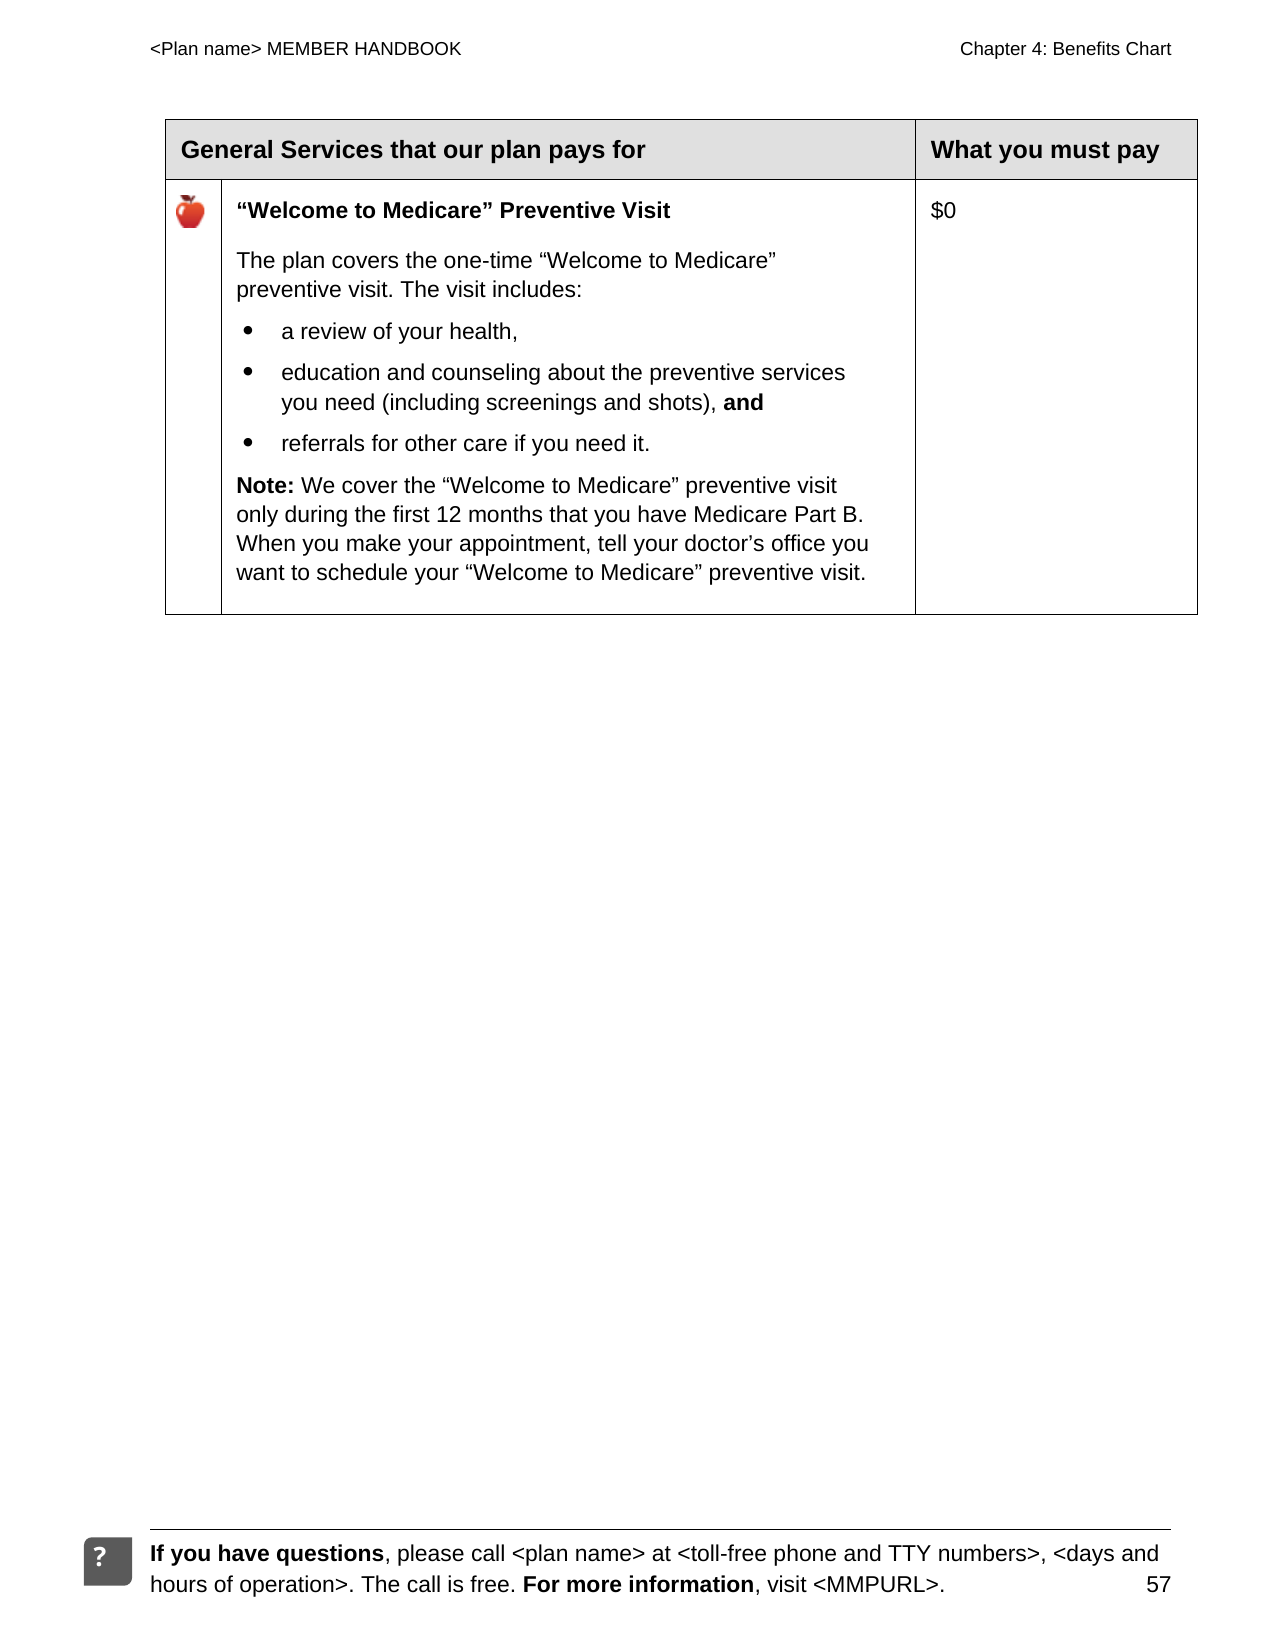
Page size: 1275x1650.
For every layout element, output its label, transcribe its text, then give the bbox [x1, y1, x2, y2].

table_cell [166, 180, 221, 614]
picture [176, 195, 205, 228]
table_header General Services that our plan pays for [166, 120, 915, 179]
table_header What you must pay [916, 120, 1197, 179]
table_cell “Welcome to Medicare” Preventive Visit The plan covers the one-time “Welcome to Medicare” preventive visit. The visit includes: a review of your health, education and counseling about the preventive services you need (including screenings and shots), and referrals for other care if you need it. Note: We cover the “Welcome to Medicare” preventive visit only during the first 12 months that you have Medicare Part B. When you make your appointment, tell your doctor’s office you want to schedule your “Welcome to Medicare” preventive visit. [222, 180, 915, 614]
table_cell $0 [916, 180, 1197, 614]
